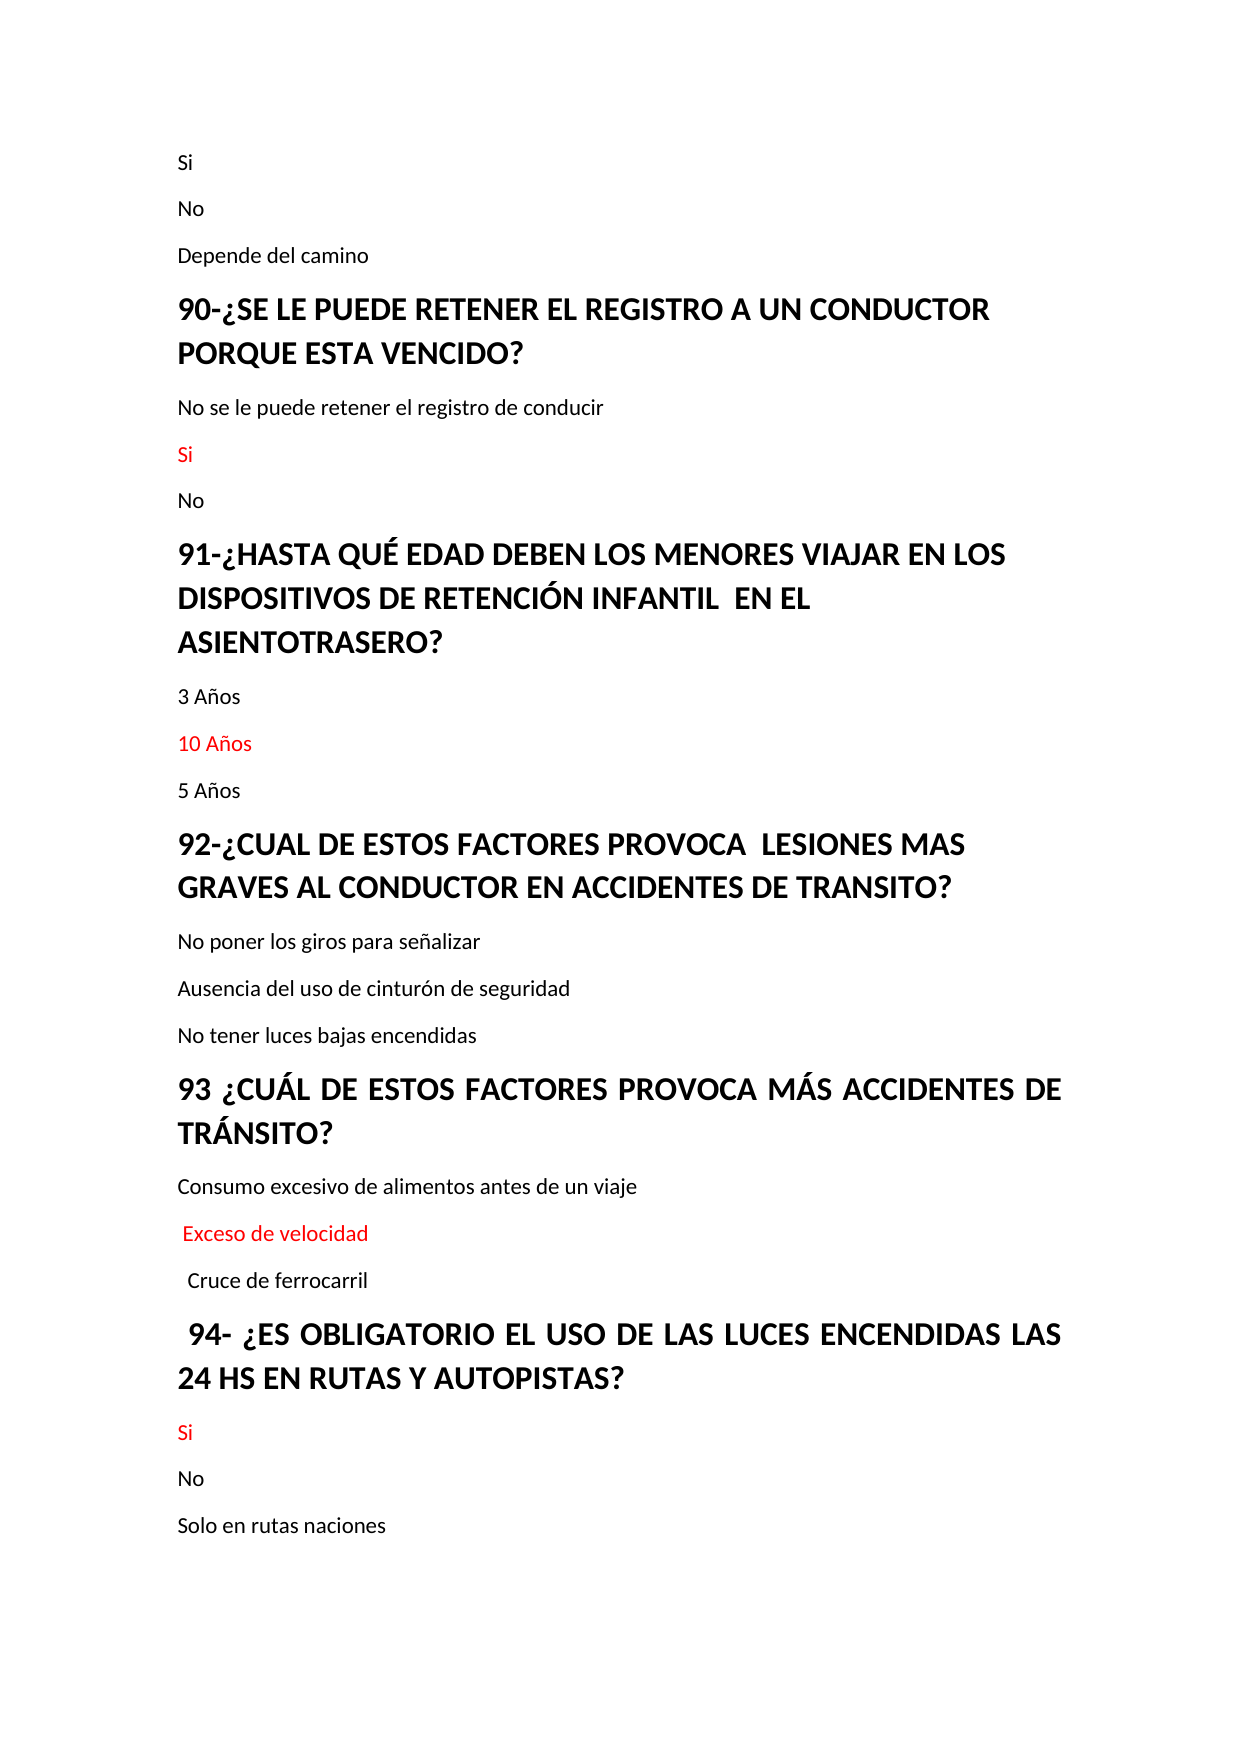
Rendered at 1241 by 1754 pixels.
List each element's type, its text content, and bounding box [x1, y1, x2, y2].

text Cruce de ferrocarril [177, 1266, 1063, 1294]
text Si [177, 148, 1063, 176]
text 10 Años [177, 729, 1063, 757]
text Ausencia del uso de cinturón de seguridad [177, 974, 1063, 1002]
text Si [177, 1418, 1063, 1446]
text No [177, 194, 1063, 222]
text No se le puede retener el registro de conducir [177, 393, 1063, 421]
text No tener luces bajas encendidas [177, 1021, 1063, 1049]
text No poner los giros para señalizar [177, 927, 1063, 955]
text No [177, 1464, 1063, 1492]
text Consumo excesivo de alimentos antes de un viaje [177, 1172, 1063, 1200]
text Si [177, 440, 1063, 468]
text 94- ¿ES OBLIGATORIO EL USO DE LAS LUCES ENCENDIDAS LAS 24 HS EN RUTAS Y AUTOPISTAS? [177, 1313, 1063, 1398]
text Exceso de velocidad [177, 1219, 1063, 1247]
text Solo en rutas naciones [177, 1511, 1063, 1539]
text 92-¿CUAL DE ESTOS FACTORES PROVOCA LESIONES MAS GRAVES AL CONDUCTOR EN ACCIDENTES DE TRANSITO? [177, 823, 1063, 907]
text No [177, 487, 1063, 514]
text Depende del camino [177, 241, 1063, 269]
text 93 ¿CUÁL DE ESTOS FACTORES PROVOCA MÁS ACCIDENTES DE TRÁNSITO? [177, 1068, 1063, 1152]
text 5 Años [177, 776, 1063, 804]
text 90-¿SE LE PUEDE RETENER EL REGISTRO A UN CONDUCTOR PORQUE ESTA VENCIDO? [177, 288, 1063, 373]
text 3 Años [177, 682, 1063, 710]
text 91-¿HASTA QUÉ EDAD DEBEN LOS MENORES VIAJAR EN LOS DISPOSITIVOS DE RETENCIÓN INFANTIL EN EL ASIENTOTRASERO? [177, 533, 1063, 662]
